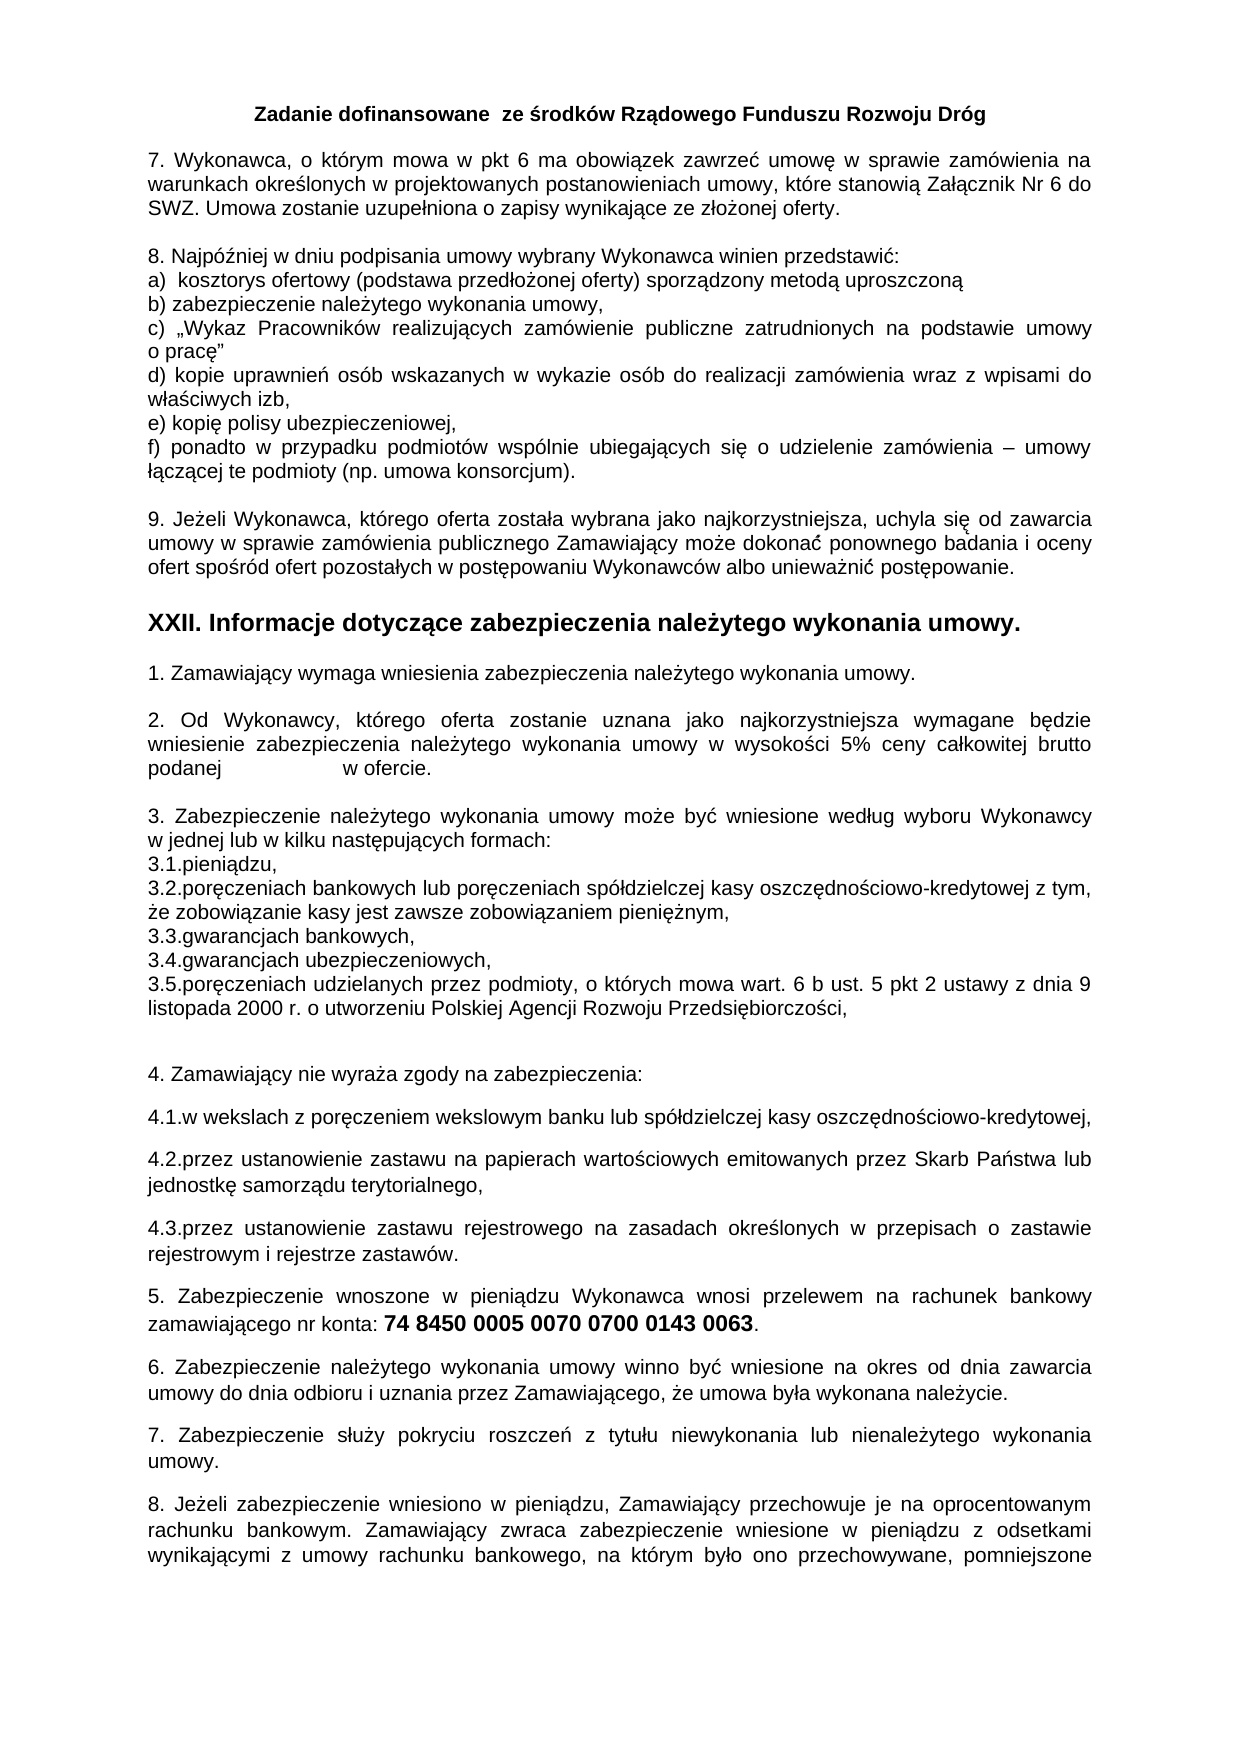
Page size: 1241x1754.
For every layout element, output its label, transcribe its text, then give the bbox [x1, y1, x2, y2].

text 8. Najpóźniej w dniu podpisania umowy wybrany Wykonawca winien przedstawić: [148, 243, 1093, 267]
text 4.1.w wekslach z poręczeniem wekslowym banku lub spółdzielczej kasy oszczędnościowo-kredytowej, [148, 1105, 1093, 1129]
text c) „Wykaz Pracowników realizujących zamówienie publiczne zatrudnionych na podstawie umowy o pracę” [148, 315, 1093, 363]
text b) zabezpieczenie należytego wykonania umowy, [148, 291, 1093, 315]
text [148, 1492, 1093, 1567]
text 5. Zabezpieczenie wnoszone w pieniądzu Wykonawca wnosi przelewem na rachunek bankowy zamawiającego nr konta: 74 8450 0005 0070 0700 0143 0063. [148, 1284, 1093, 1336]
text f) ponadto w przypadku podmiotów wspólnie ubiegających się o udzielenie zamówienia – umowy łączącej te podmioty (np. umowa konsorcjum). [148, 435, 1093, 483]
text d) kopie uprawnień osób wskazanych w wykazie osób do realizacji zamówienia wraz z wpisami do właściwych izb, [148, 363, 1093, 411]
text 3.2.poręczeniach bankowych lub poręczeniach spółdzielczej kasy oszczędnościowo-kredytowej z tym, że zobowiązanie kasy jest zawsze zobowiązaniem pieniężnym, [148, 876, 1093, 924]
text 3.4.gwarancjach ubezpieczeniowych, [148, 948, 1093, 972]
text 7. Zabezpieczenie służy pokryciu roszczeń z tytułu niewykonania lub nienależytego wykonania umowy. [148, 1423, 1093, 1473]
text 1. Zamawiający wymaga wniesienia zabezpieczenia należytego wykonania umowy. [148, 660, 1093, 684]
text 4. Zamawiający nie wyraża zgody na zabezpieczenia: [148, 1062, 1093, 1086]
text a) kosztorys ofertowy (podstawa przedłożonej oferty) sporządzony metodą uproszczoną [148, 267, 1093, 291]
text XXII. Informacje dotyczące zabezpieczenia należytego wykonania umowy. [148, 608, 1093, 636]
text 3.5.poręczeniach udzielanych przez podmioty, o których mowa wart. 6 b ust. 5 pkt 2 ustawy z dnia 9 listopada 2000 r. o utworzeniu Polskiej Agencji Rozwoju Przedsiębiorczości, [148, 972, 1093, 1020]
text 4.2.przez ustanowienie zastawu na papierach wartościowych emitowanych przez Skarb Państwa lub jednostkę samorządu terytorialnego, [148, 1147, 1093, 1197]
text 3.3.gwarancjach bankowych, [148, 924, 1093, 948]
text 7. Wykonawca, o którym mowa w pkt 6 ma obowiązek zawrzeć umowę w sprawie zamówienia na warunkach określonych w projektowanych postanowieniach umowy, które stanowią Załącznik Nr 6 do SWZ. Umowa zostanie uzupełniona o zapisy wynikające ze złożonej oferty. [148, 148, 1093, 219]
text 9. Jeżeli Wykonawca, którego oferta została wybrana jako najkorzystniejsza, uchyla się̨ od zawarcia umowy w sprawie zamówienia publicznego Zamawiający może dokonać́ ponownego badania i oceny ofert spośród ofert pozostałych w postępowaniu Wykonawców albo unieważnić́ postępowanie. [148, 507, 1093, 579]
text 2. Od Wykonawcy, którego oferta zostanie uznana jako najkorzystniejsza wymagane będzie wniesienie zabezpieczenia należytego wykonania umowy w wysokości 5% ceny całkowitej brutto podanej w ofercie. [148, 708, 1093, 780]
text 3. Zabezpieczenie należytego wykonania umowy może być wniesione według wyboru Wykonawcy w jednej lub w kilku następujących formach: [148, 804, 1093, 852]
text 6. Zabezpieczenie należytego wykonania umowy winno być wniesione na okres od dnia zawarcia umowy do dnia odbioru i uznania przez Zamawiającego, że umowa była wykonana należycie. [148, 1355, 1093, 1405]
text 4.3.przez ustanowienie zastawu rejestrowego na zasadach określonych w przepisach o zastawie rejestrowym i rejestrze zastawów. [148, 1216, 1093, 1265]
text 3.1.pieniądzu, [148, 852, 1093, 876]
text e) kopię polisy ubezpieczeniowej, [148, 411, 1093, 435]
